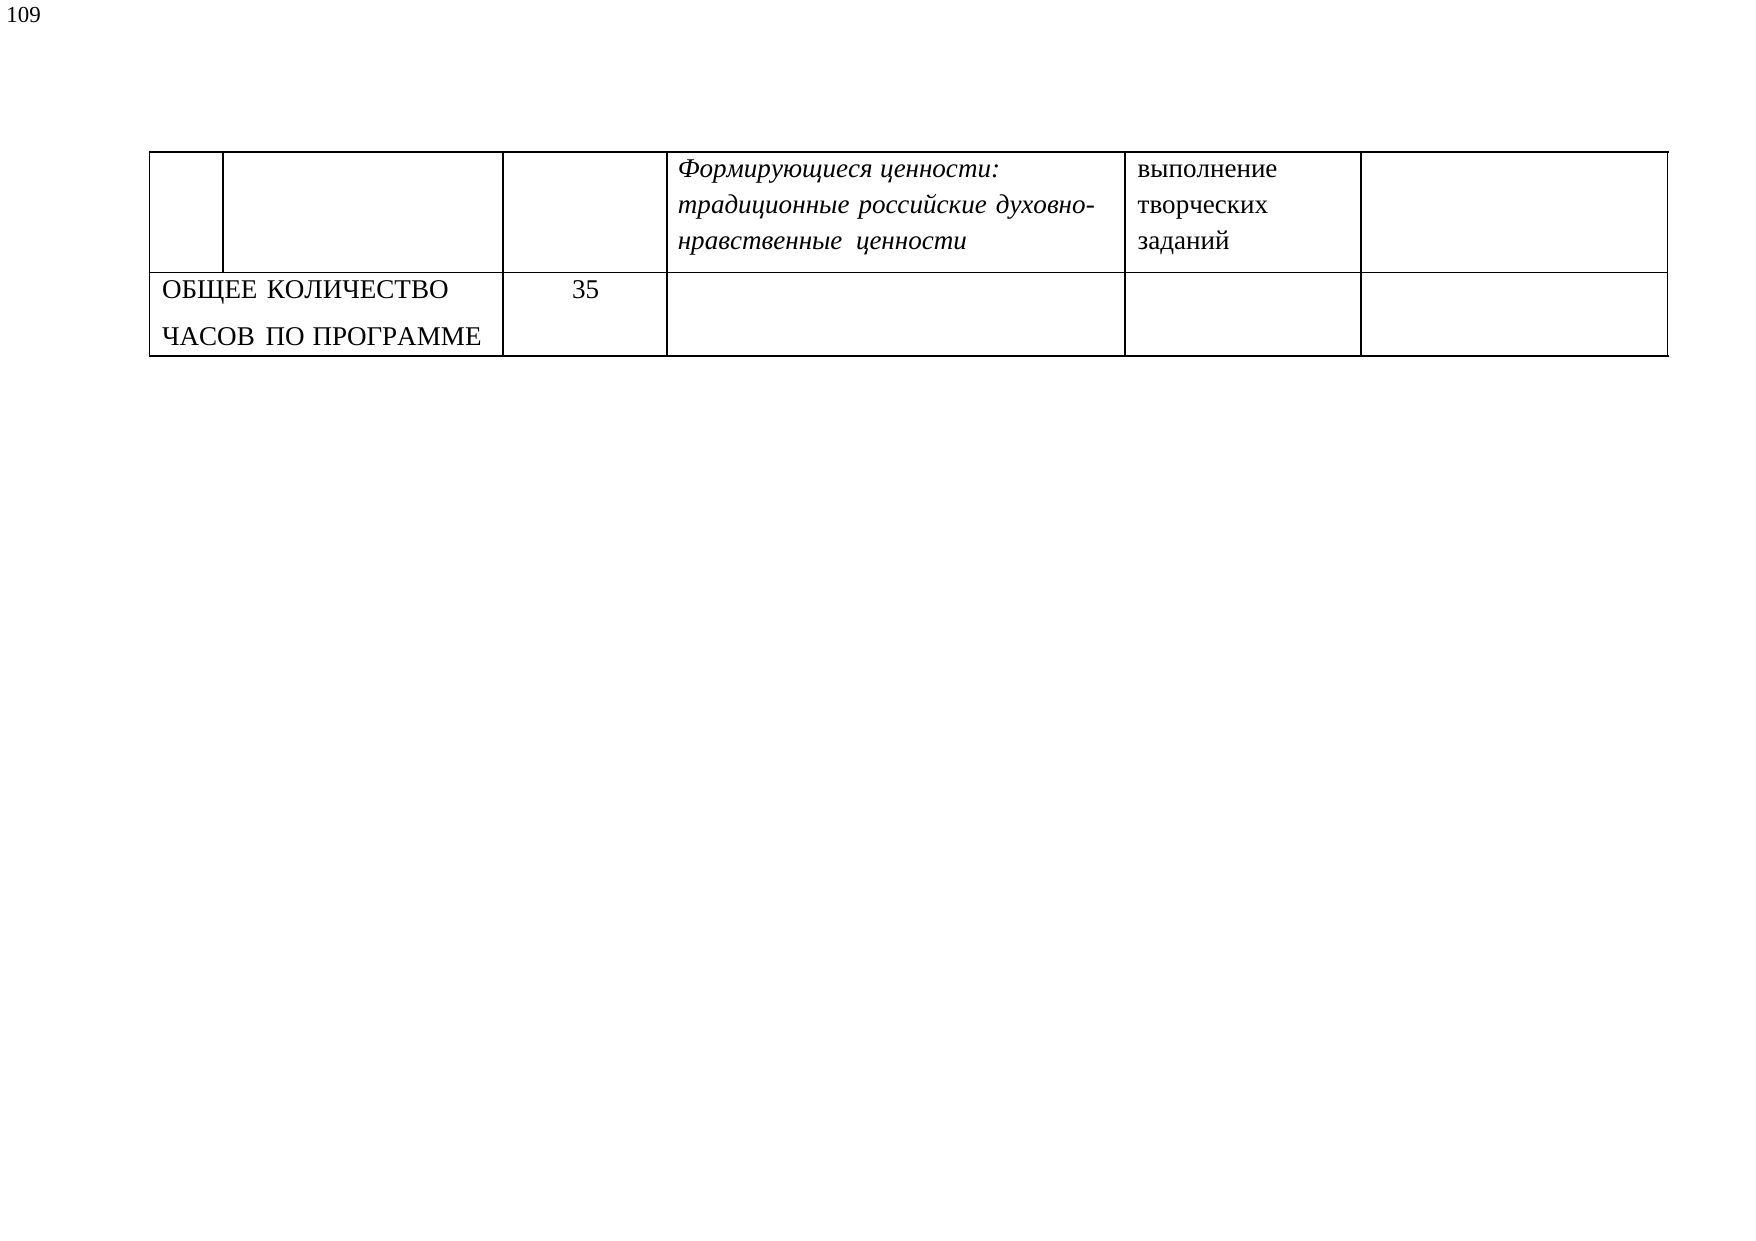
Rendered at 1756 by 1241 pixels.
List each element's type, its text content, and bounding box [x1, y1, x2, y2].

table_header [504, 153, 666, 271]
table_cell ОБЩЕЕ КОЛИЧЕСТВО ЧАСОВ ПО ПРОГРАММЕ [150, 273, 502, 355]
table_header выполнение творческих заданий [1126, 153, 1360, 271]
table_cell 35 [504, 273, 666, 355]
table_cell [668, 273, 1124, 355]
table_header [150, 153, 222, 271]
table_cell [1126, 273, 1360, 355]
table_cell [1362, 273, 1667, 355]
table_header Формирующиеся ценности: традиционные российские духовно- нравственные ценности [668, 153, 1124, 271]
table_header [1362, 153, 1667, 271]
table_header [224, 153, 502, 271]
